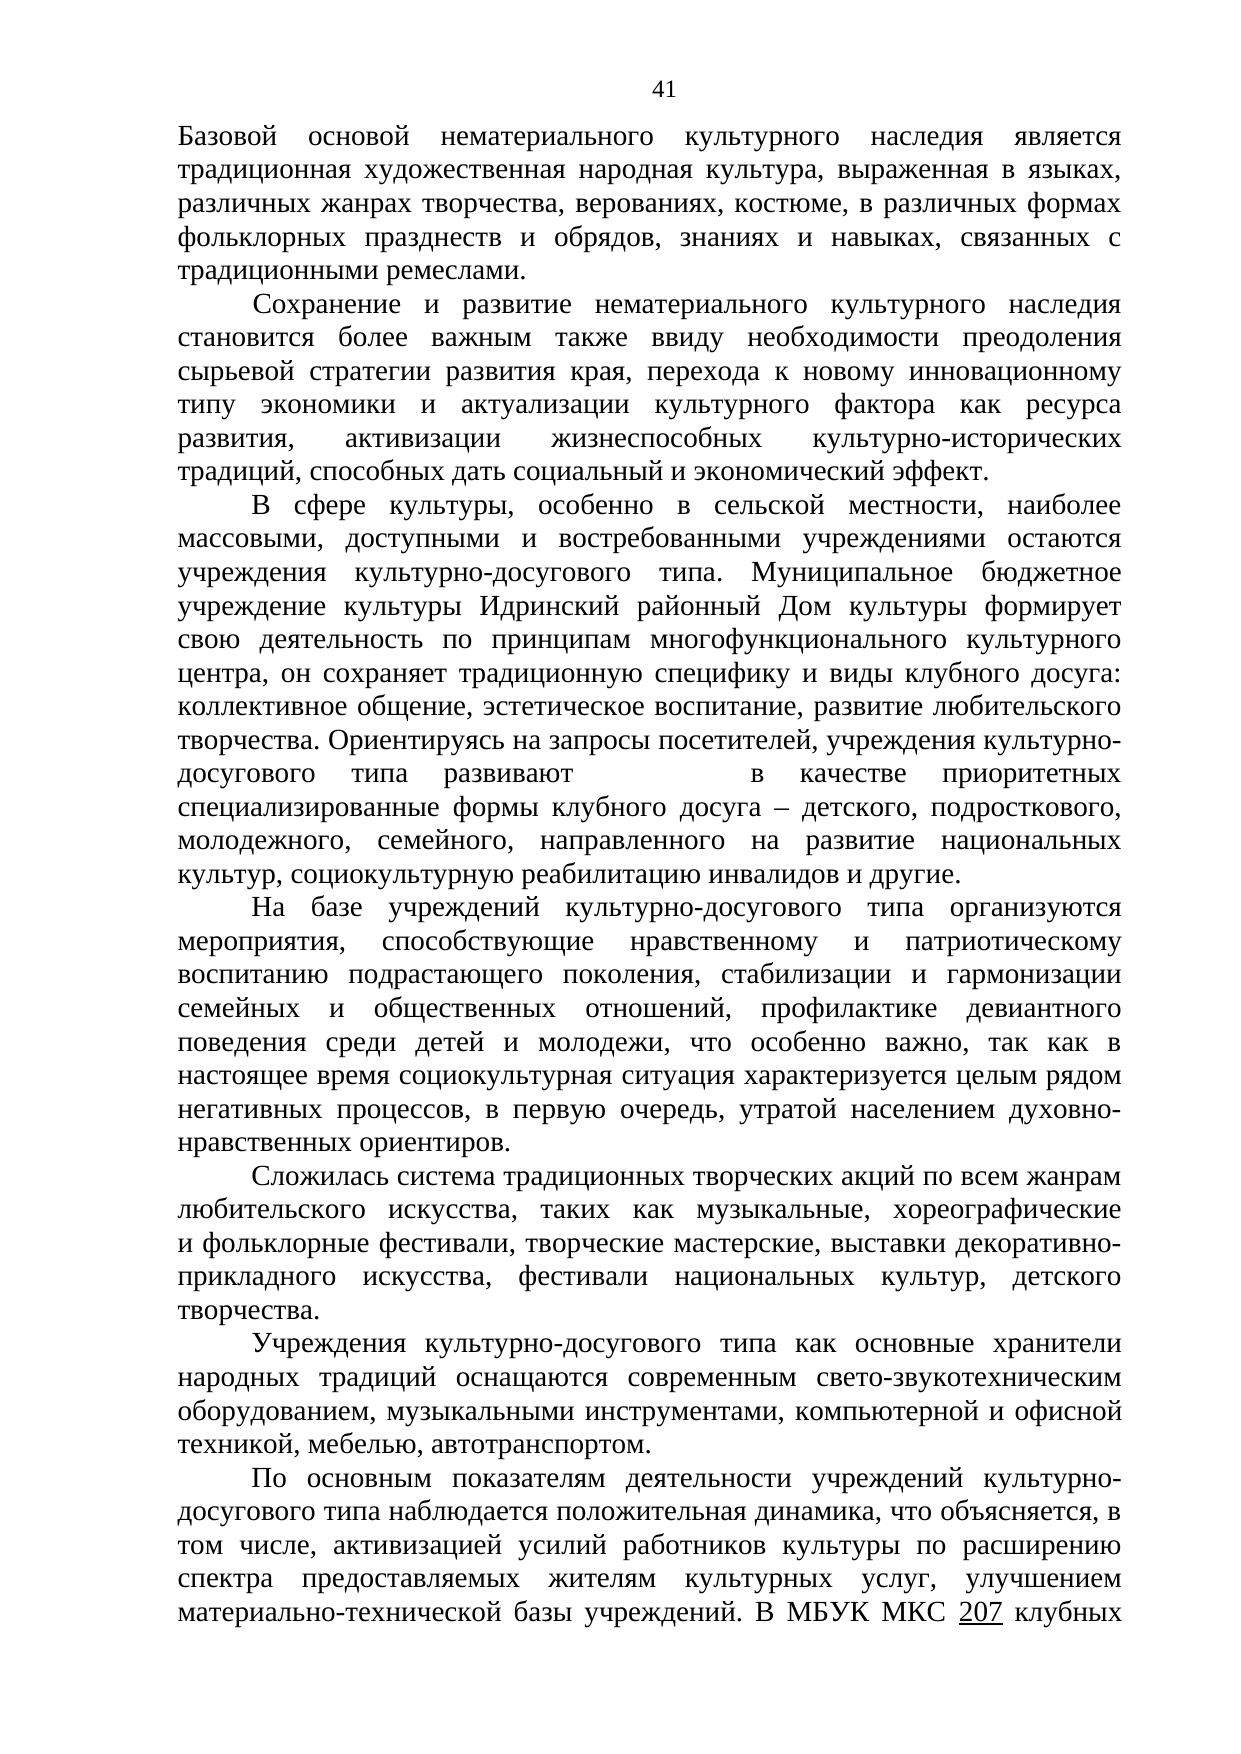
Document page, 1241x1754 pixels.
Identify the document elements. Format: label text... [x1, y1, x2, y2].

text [177, 118, 1122, 286]
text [177, 1460, 1122, 1627]
text Сохранение и развитие нематериального культурного наследия становится более важным также ввиду необходимости преодоления сырьевой стратегии развития края, перехода к новому инновационному типу экономики и актуализации культурного фактора как ресурса развития, активизации жизнеспособных культурно-исторических традиций, способных дать социальный и экономический эффект. [177, 286, 1122, 487]
text Сложилась система традиционных творческих акций по всем жанрам любительского искусства, таких как музыкальные, хореографические и фольклорные фестивали, творческие мастерские, выставки декоративно-прикладного искусства, фестивали национальных культур, детского творчества. [177, 1158, 1122, 1326]
text На базе учреждений культурно-досугового типа организуются мероприятия, способствующие нравственному и патриотическому воспитанию подрастающего поколения, стабилизации и гармонизации семейных и общественных отношений, профилактике девиантного поведения среди детей и молодежи, что особенно важно, так как в настоящее время социокультурная ситуация характеризуется целым рядом негативных процессов, в первую очередь, утратой населением духовно-нравственных ориентиров. [177, 889, 1122, 1158]
text В сфере культуры, особенно в сельской местности, наиболее массовыми, доступными и востребованными учреждениями остаются учреждения культурно-досугового типа. Муниципальное бюджетное учреждение культуры Идринский районный Дом культуры формирует свою деятельность по принципам многофункционального культурного центра, он сохраняет традиционную специфику и виды клубного досуга: коллективное общение, эстетическое воспитание, развитие любительского творчества. Ориентируясь на запросы посетителей, учреждения культурно-досугового типа развивают в качестве приоритетных специализированные формы клубного досуга – детского, подросткового, молодежного, семейного, направленного на развитие национальных культур, социокультурную реабилитацию инвалидов и другие. [177, 487, 1122, 889]
text Учреждения культурно-досугового типа как основные хранители народных традиций оснащаются современным свето-звукотехническим оборудованием, музыкальными инструментами, компьютерной и офисной техникой, мебелью, автотранспортом. [177, 1326, 1122, 1460]
